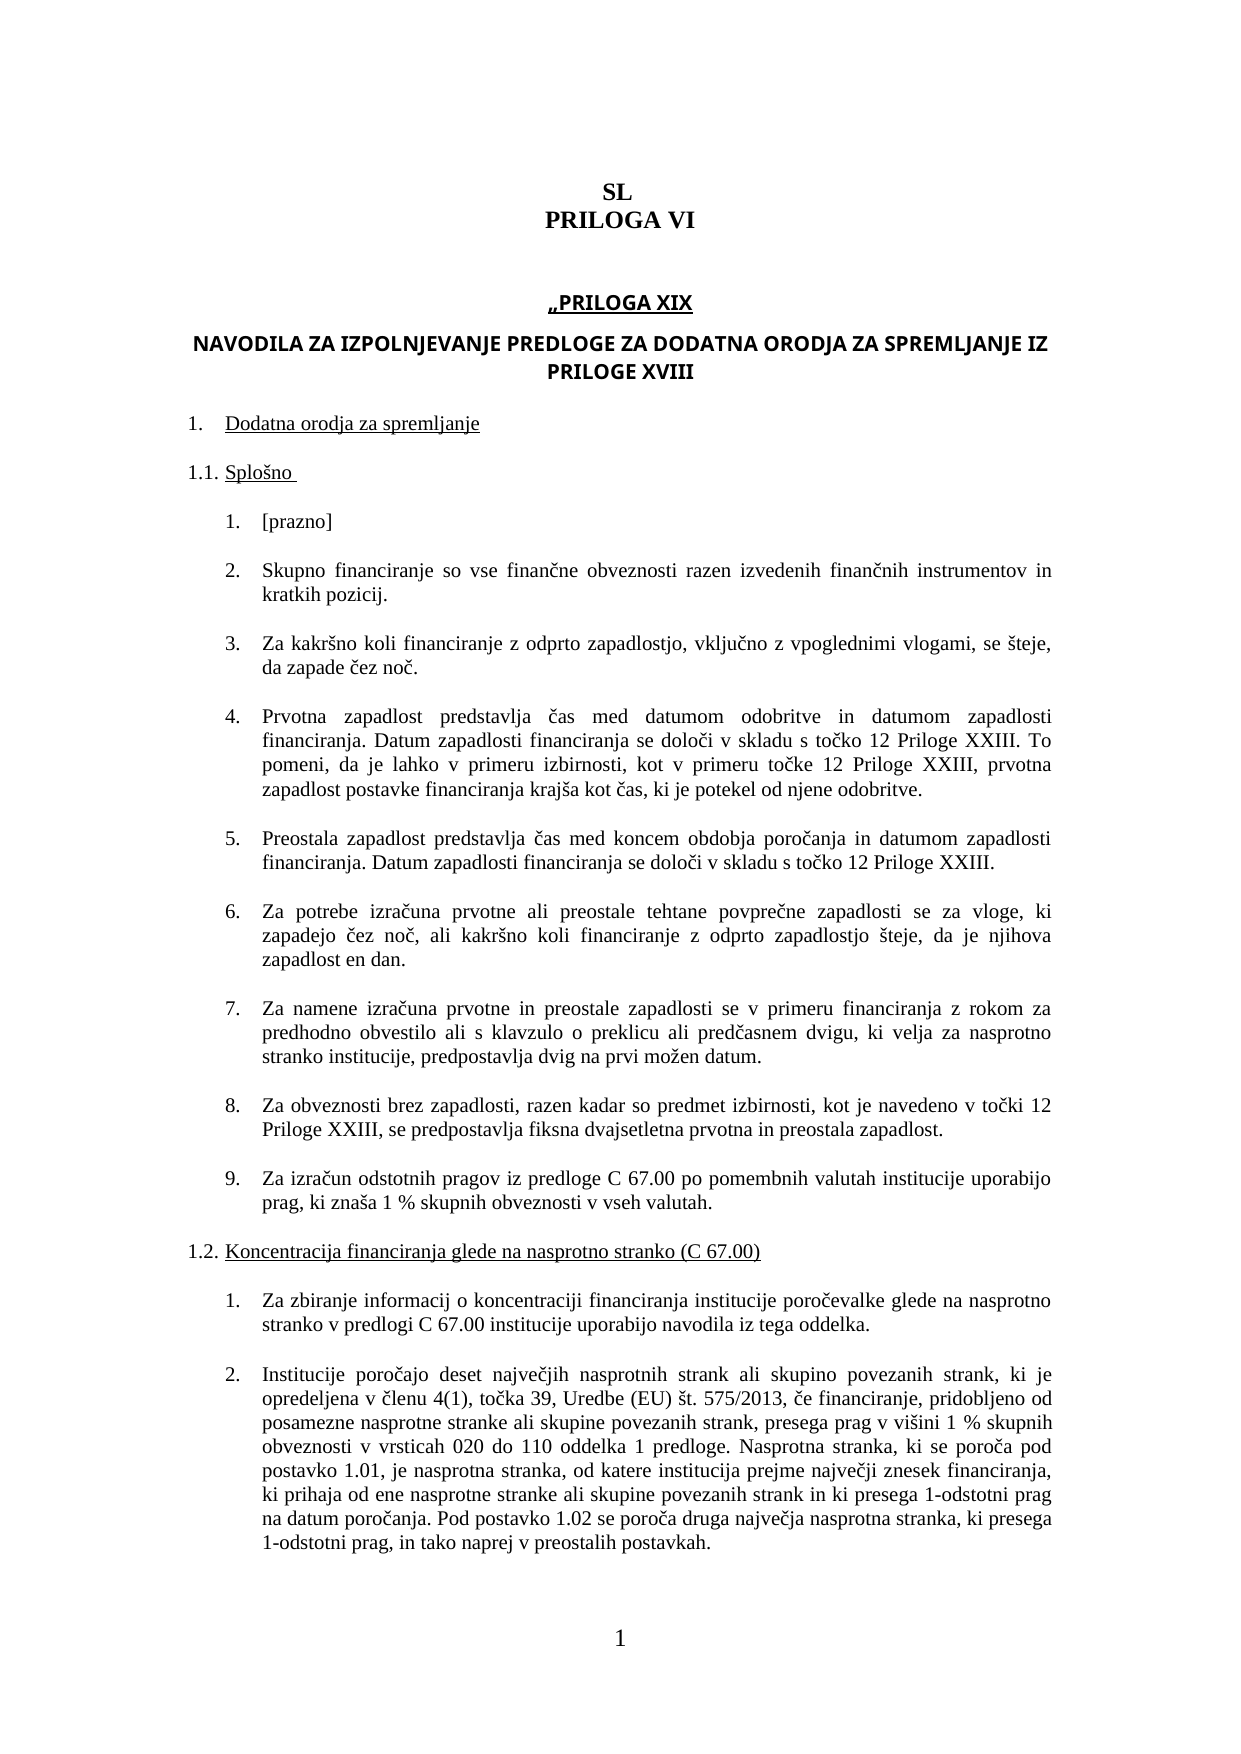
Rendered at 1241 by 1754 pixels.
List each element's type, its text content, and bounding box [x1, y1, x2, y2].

text „PRILOGA XIX [187, 288, 1053, 316]
list Prvotna zapadlost predstavlja čas med datumom odobritve in datumom zapadlosti financiranja. Datum zapadlosti financiranja se določi v skladu s točko 12 Priloge XXIII. To pomeni, da je lahko v primeru izbirnosti, kot v primeru točke 12 Priloge XXIII, prvotna zapadlost postavke financiranja krajša kot čas, ki je potekel od njene odobritve. [225, 704, 1053, 801]
text NAVODILA ZA IZPOLNJEVANJE PREDLOGE ZA DODATNA ORODJA ZA SPREMLJANJE IZ PRILOGE XVIII [187, 329, 1053, 386]
list Splošno [187, 460, 1053, 484]
list Za namene izračuna prvotne in preostale zapadlosti se v primeru financiranja z rokom za predhodno obvestilo ali s klavzulo o preklicu ali predčasnem dvigu, ki velja za nasprotno stranko institucije, predpostavlja dvig na prvi možen datum. [225, 996, 1053, 1068]
list Institucije poročajo deset največjih nasprotnih strank ali skupino povezanih strank, ki je opredeljena v členu 4(1), točka 39, Uredbe (EU) št. 575/2013, če financiranje, pridobljeno od posamezne nasprotne stranke ali skupine povezanih strank, presega prag v višini 1 % skupnih obveznosti v vrsticah 020 do 110 oddelka 1 predloge. Nasprotna stranka, ki se poroča pod postavko 1.01, je nasprotna stranka, od katere institucija prejme največji znesek financiranja, ki prihaja od ene nasprotne stranke ali skupine povezanih strank in ki presega 1-odstotni prag na datum poročanja. Pod postavko 1.02 se poroča druga največja nasprotna stranka, ki presega 1-odstotni prag, in tako naprej v preostalih postavkah. [225, 1361, 1053, 1554]
list Dodatna orodja za spremljanje [187, 411, 1053, 435]
list Za potrebe izračuna prvotne ali preostale tehtane povprečne zapadlosti se za vloge, ki zapadejo čez noč, ali kakršno koli financiranje z odprto zapadlostjo šteje, da je njihova zapadlost en dan. [225, 899, 1053, 971]
list Za kakršno koli financiranje z odprto zapadlostjo, vključno z vpoglednimi vlogami, se šteje, da zapade čez noč. [225, 631, 1053, 679]
list Za izračun odstotnih pragov iz predloge C 67.00 po pomembnih valutah institucije uporabijo prag, ki znaša 1 % skupnih obveznosti v vseh valutah. [225, 1166, 1053, 1214]
list [prazno] [225, 509, 1053, 533]
list Skupno financiranje so vse finančne obveznosti razen izvedenih finančnih instrumentov in kratkih pozicij. [225, 558, 1053, 606]
list Za zbiranje informacij o koncentraciji financiranja institucije poročevalke glede na nasprotno stranko v predlogi C 67.00 institucije uporabijo navodila iz tega oddelka. [225, 1288, 1053, 1336]
text SL PRILOGA VI [187, 177, 1053, 234]
list Koncentracija financiranja glede na nasprotno stranko (C 67.00) [187, 1239, 1053, 1263]
list Za obveznosti brez zapadlosti, razen kadar so predmet izbirnosti, kot je navedeno v točki 12 Priloge XXIII, se predpostavlja fiksna dvajsetletna prvotna in preostala zapadlost. [225, 1093, 1053, 1141]
list Preostala zapadlost predstavlja čas med koncem obdobja poročanja in datumom zapadlosti financiranja. Datum zapadlosti financiranja se določi v skladu s točko 12 Priloge XXIII. [225, 826, 1053, 874]
